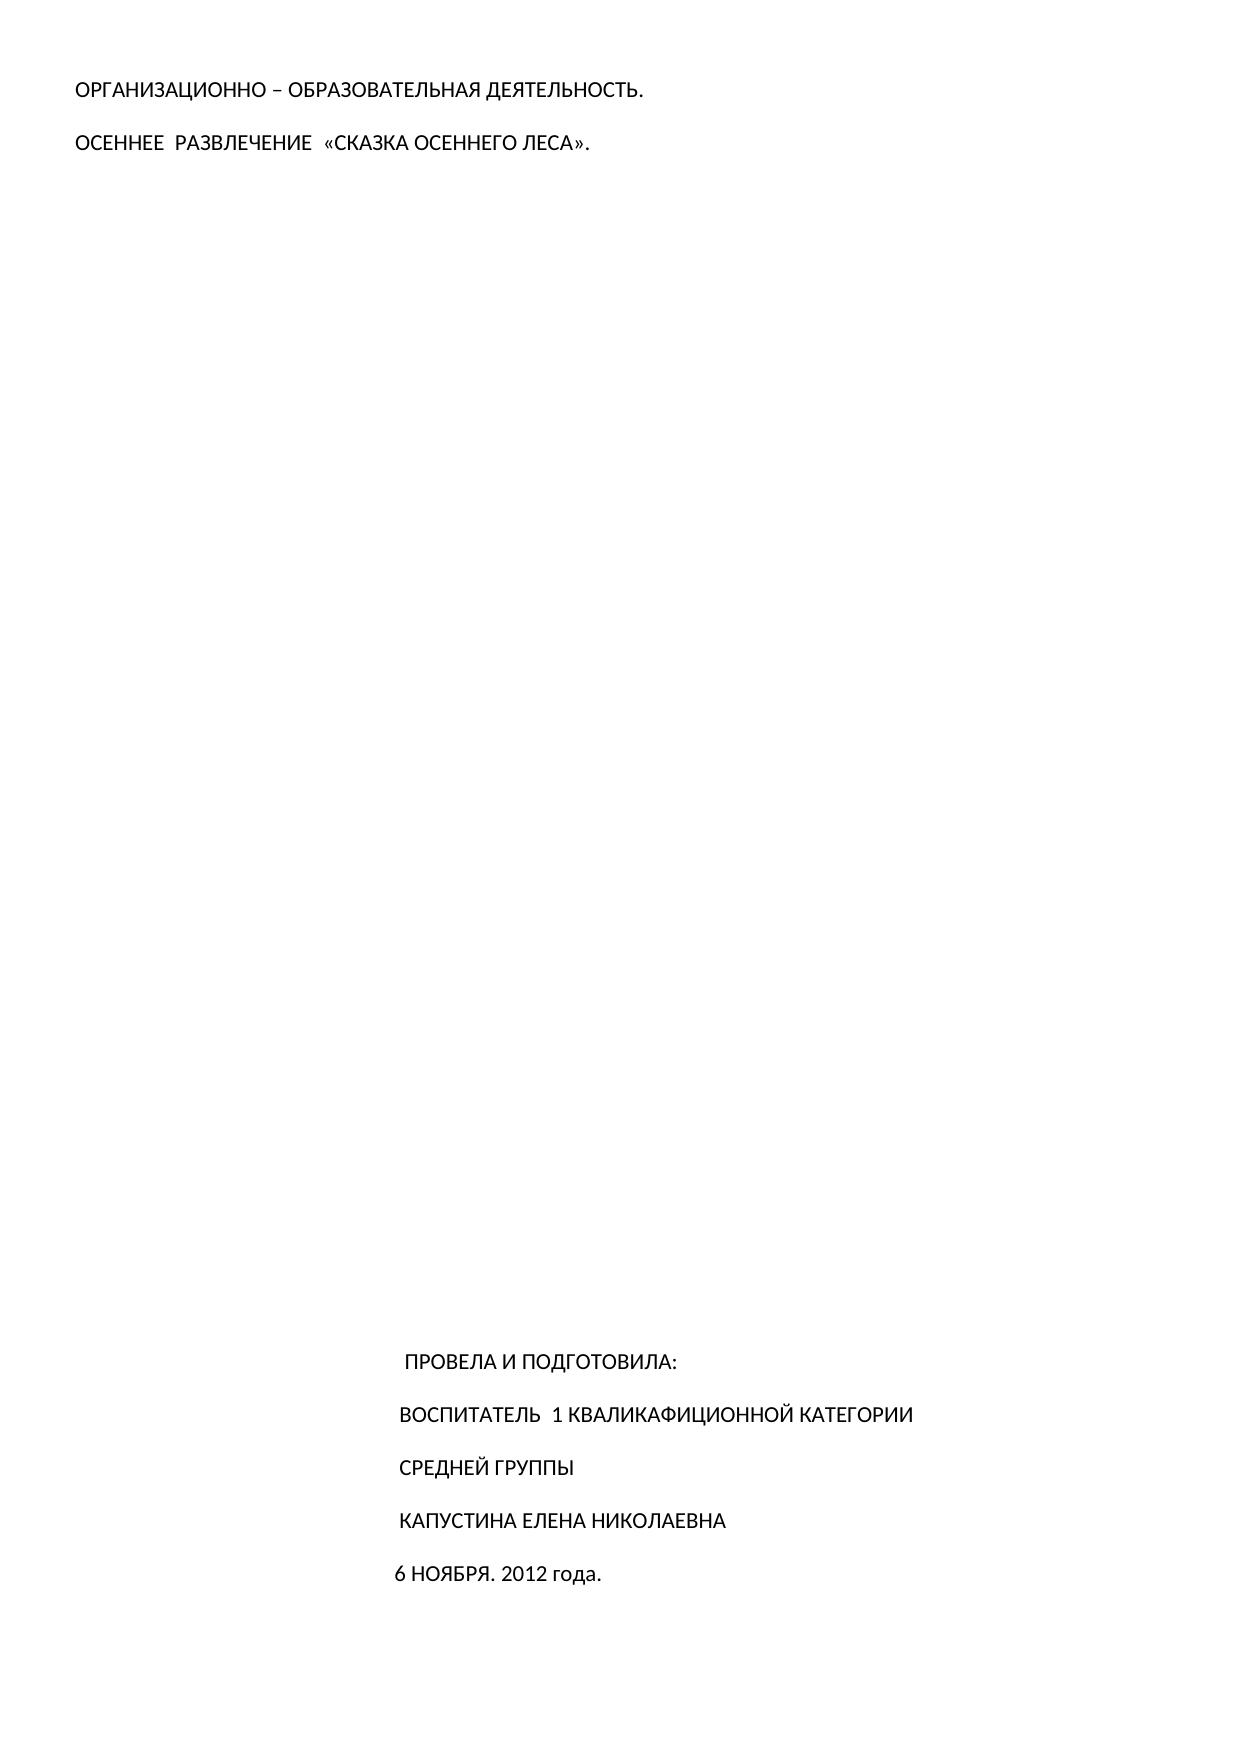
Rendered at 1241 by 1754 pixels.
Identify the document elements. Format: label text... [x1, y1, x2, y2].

text ОРГАНИЗАЦИОННО – ОБРАЗОВАТЕЛЬНАЯ ДЕЯТЕЛЬНОСТЬ. [75, 75, 1165, 103]
text КАПУСТИНА ЕЛЕНА НИКОЛАЕВНА [75, 1507, 1165, 1534]
text ОСЕННЕЕ РАЗВЛЕЧЕНИЕ «СКАЗКА ОСЕННЕГО ЛЕСА». [75, 128, 1165, 156]
text СРЕДНЕЙ ГРУППЫ [75, 1453, 1165, 1482]
text 6 НОЯБРЯ. 2012 года. [75, 1559, 1165, 1588]
text ПРОВЕЛА И ПОДГОТОВИЛА: [75, 1347, 1165, 1376]
text ВОСПИТАТЕЛЬ 1 КВАЛИКАФИЦИОННОЙ КАТЕГОРИИ [75, 1401, 1165, 1428]
